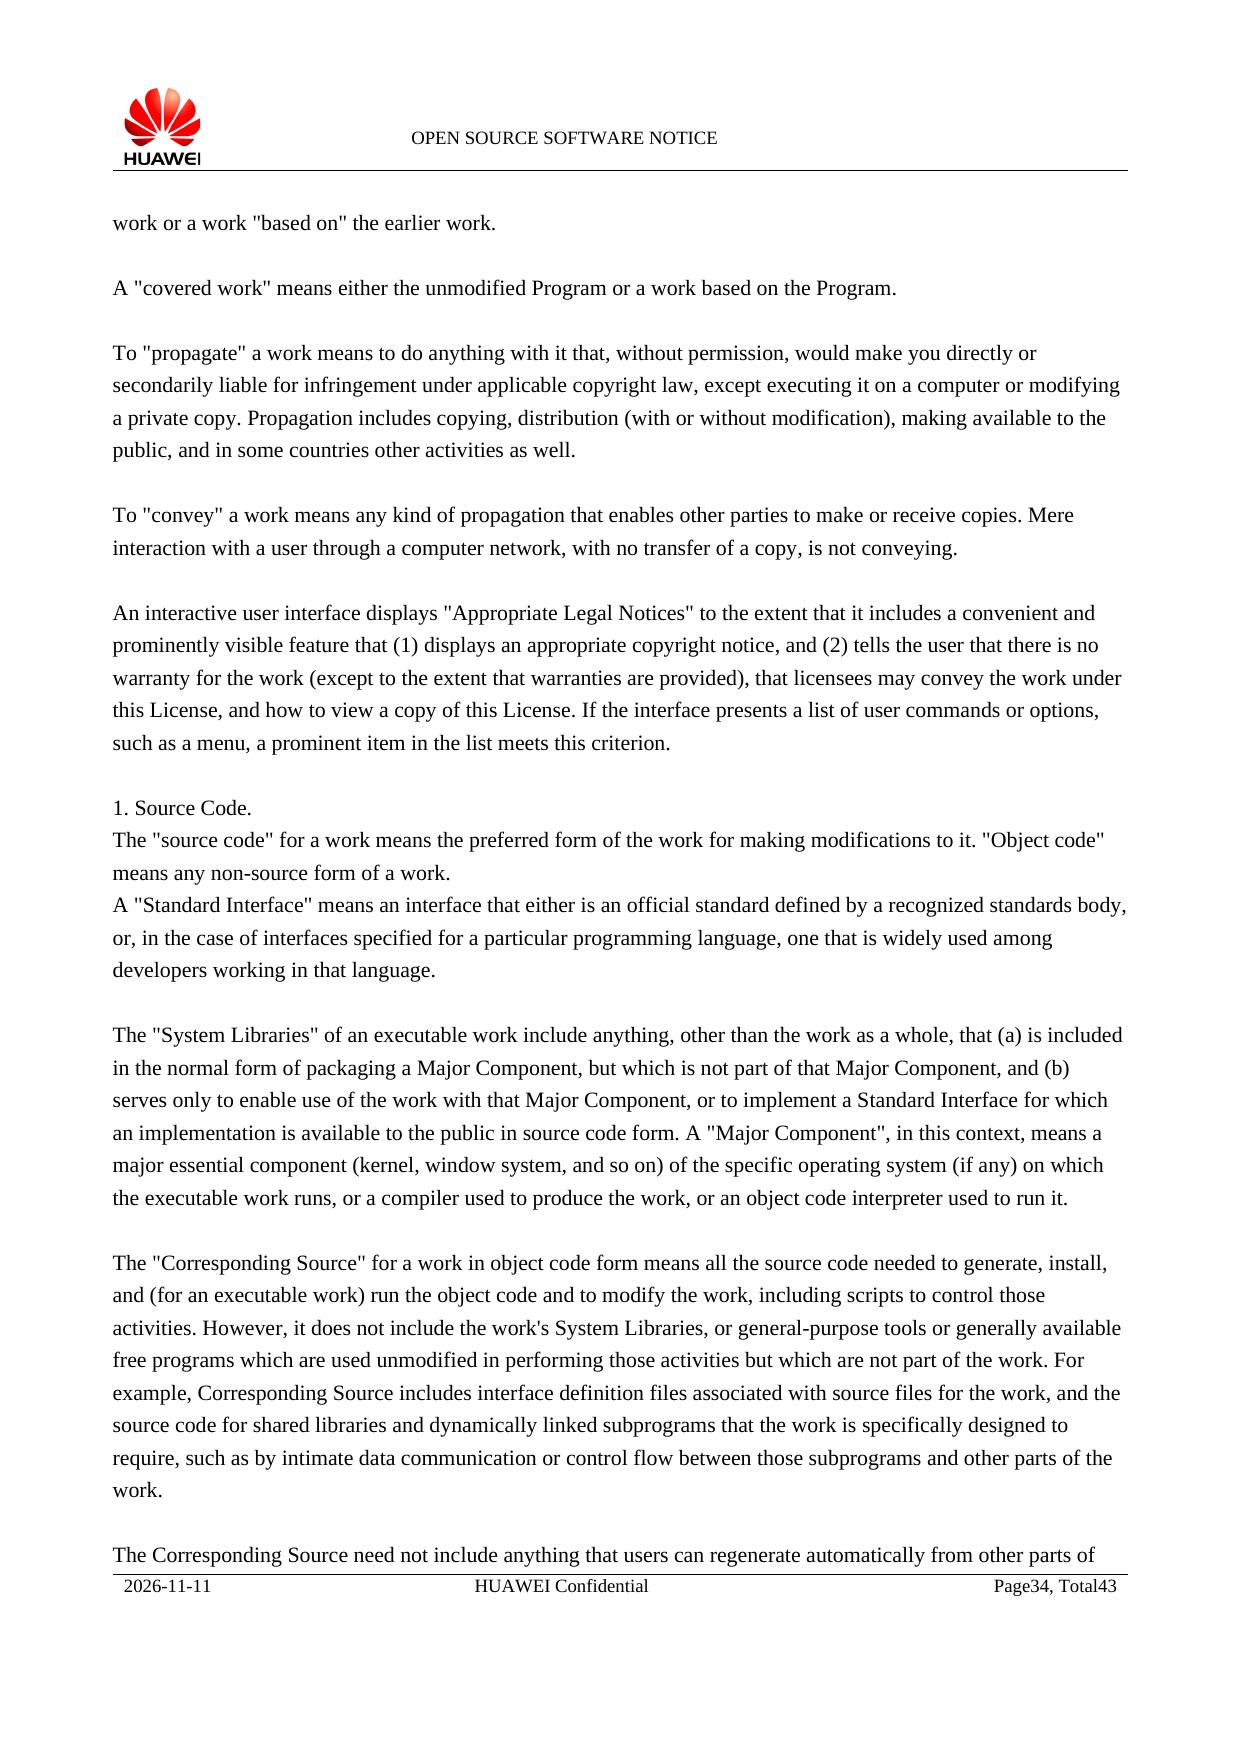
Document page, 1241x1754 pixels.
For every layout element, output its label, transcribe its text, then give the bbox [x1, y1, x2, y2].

picture [124, 88, 201, 165]
